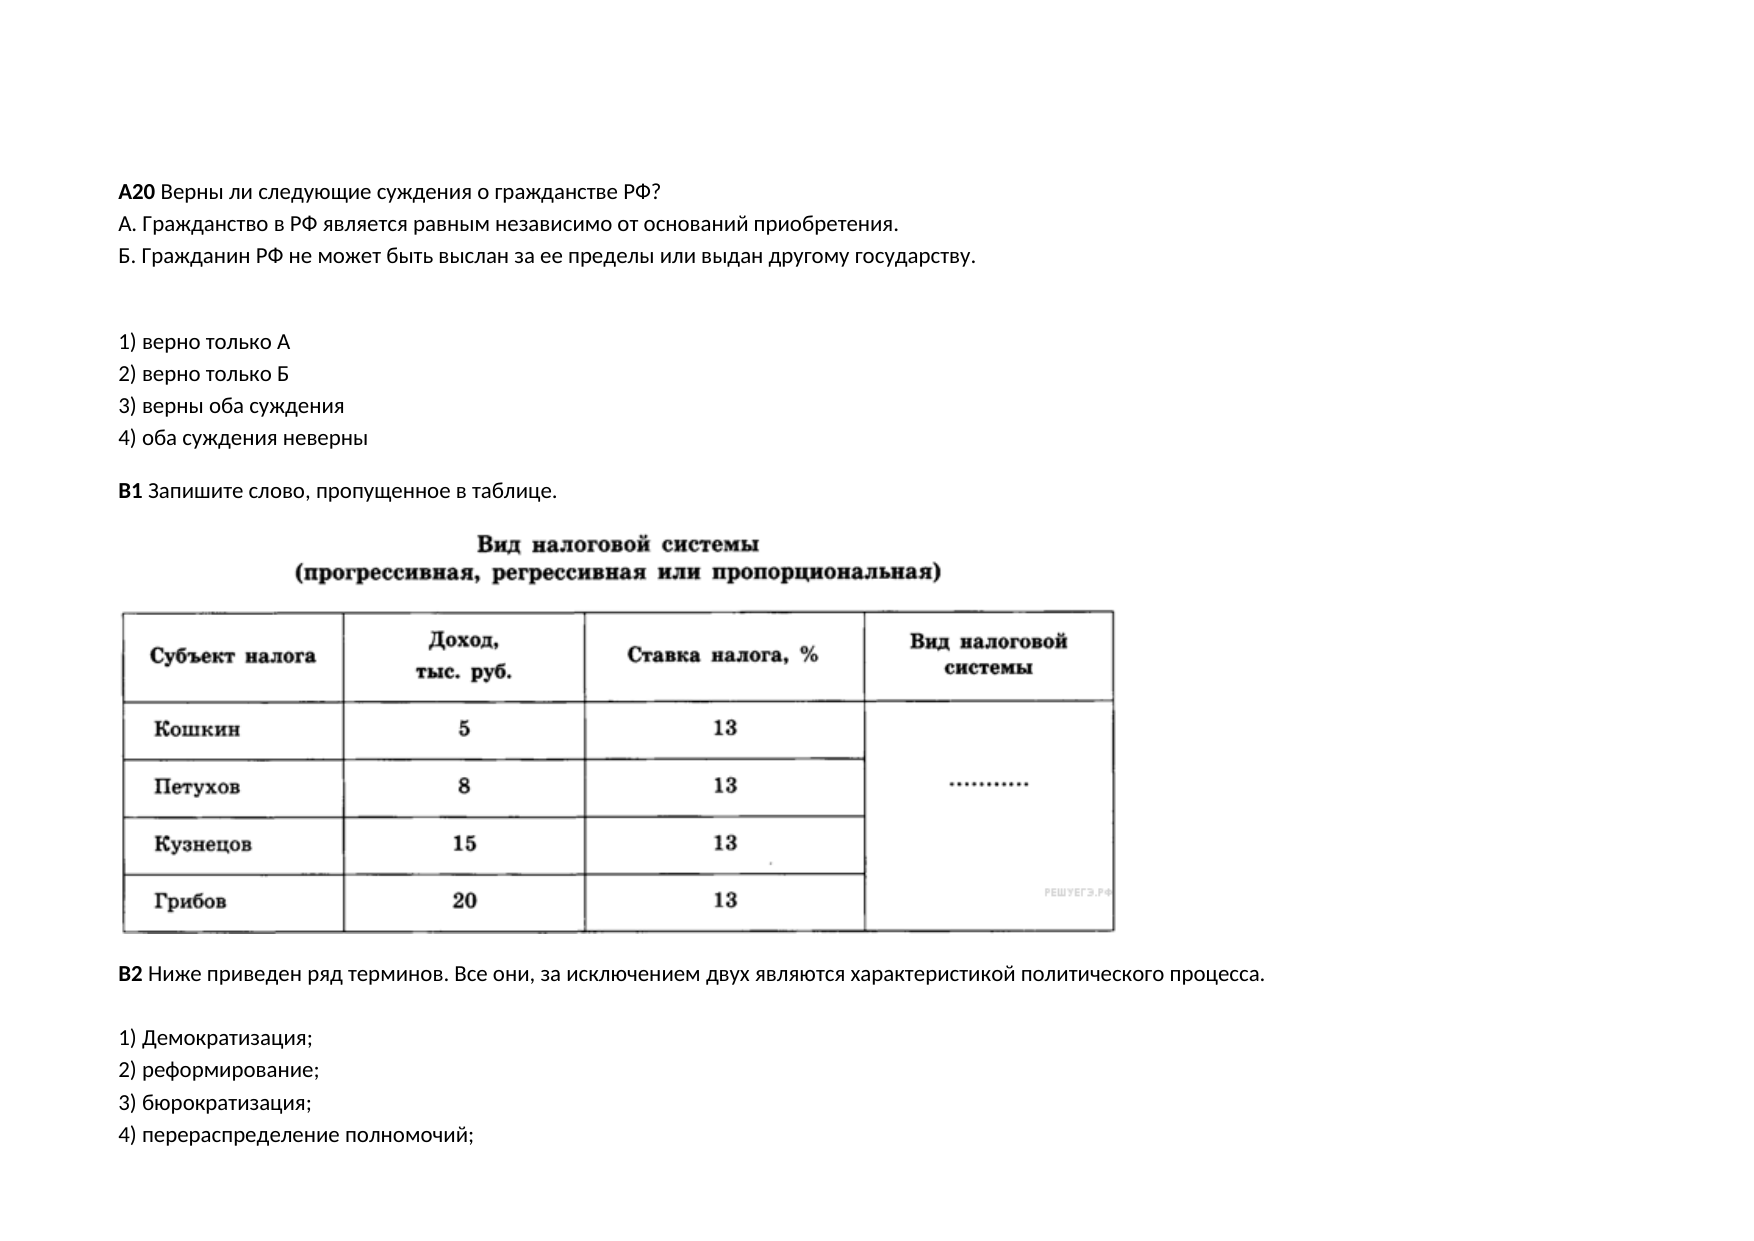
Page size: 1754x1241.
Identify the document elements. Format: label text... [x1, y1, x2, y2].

text A20 Верны ли следующие суждения о гражданстве РФ? А. Гражданство в РФ является равным независимо от оснований приобретения. Б. Гражданин РФ не может быть выслан за ее пределы или выдан другому государству. [118, 177, 1636, 269]
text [118, 959, 1636, 1148]
text 1) верно только А 2) верно только Б 3) верны оба суждения 4) оба суждения неверны [118, 294, 1636, 451]
text B1 Запишите слово, пропущенное в таблице. [118, 476, 1636, 504]
picture [118, 529, 1119, 934]
